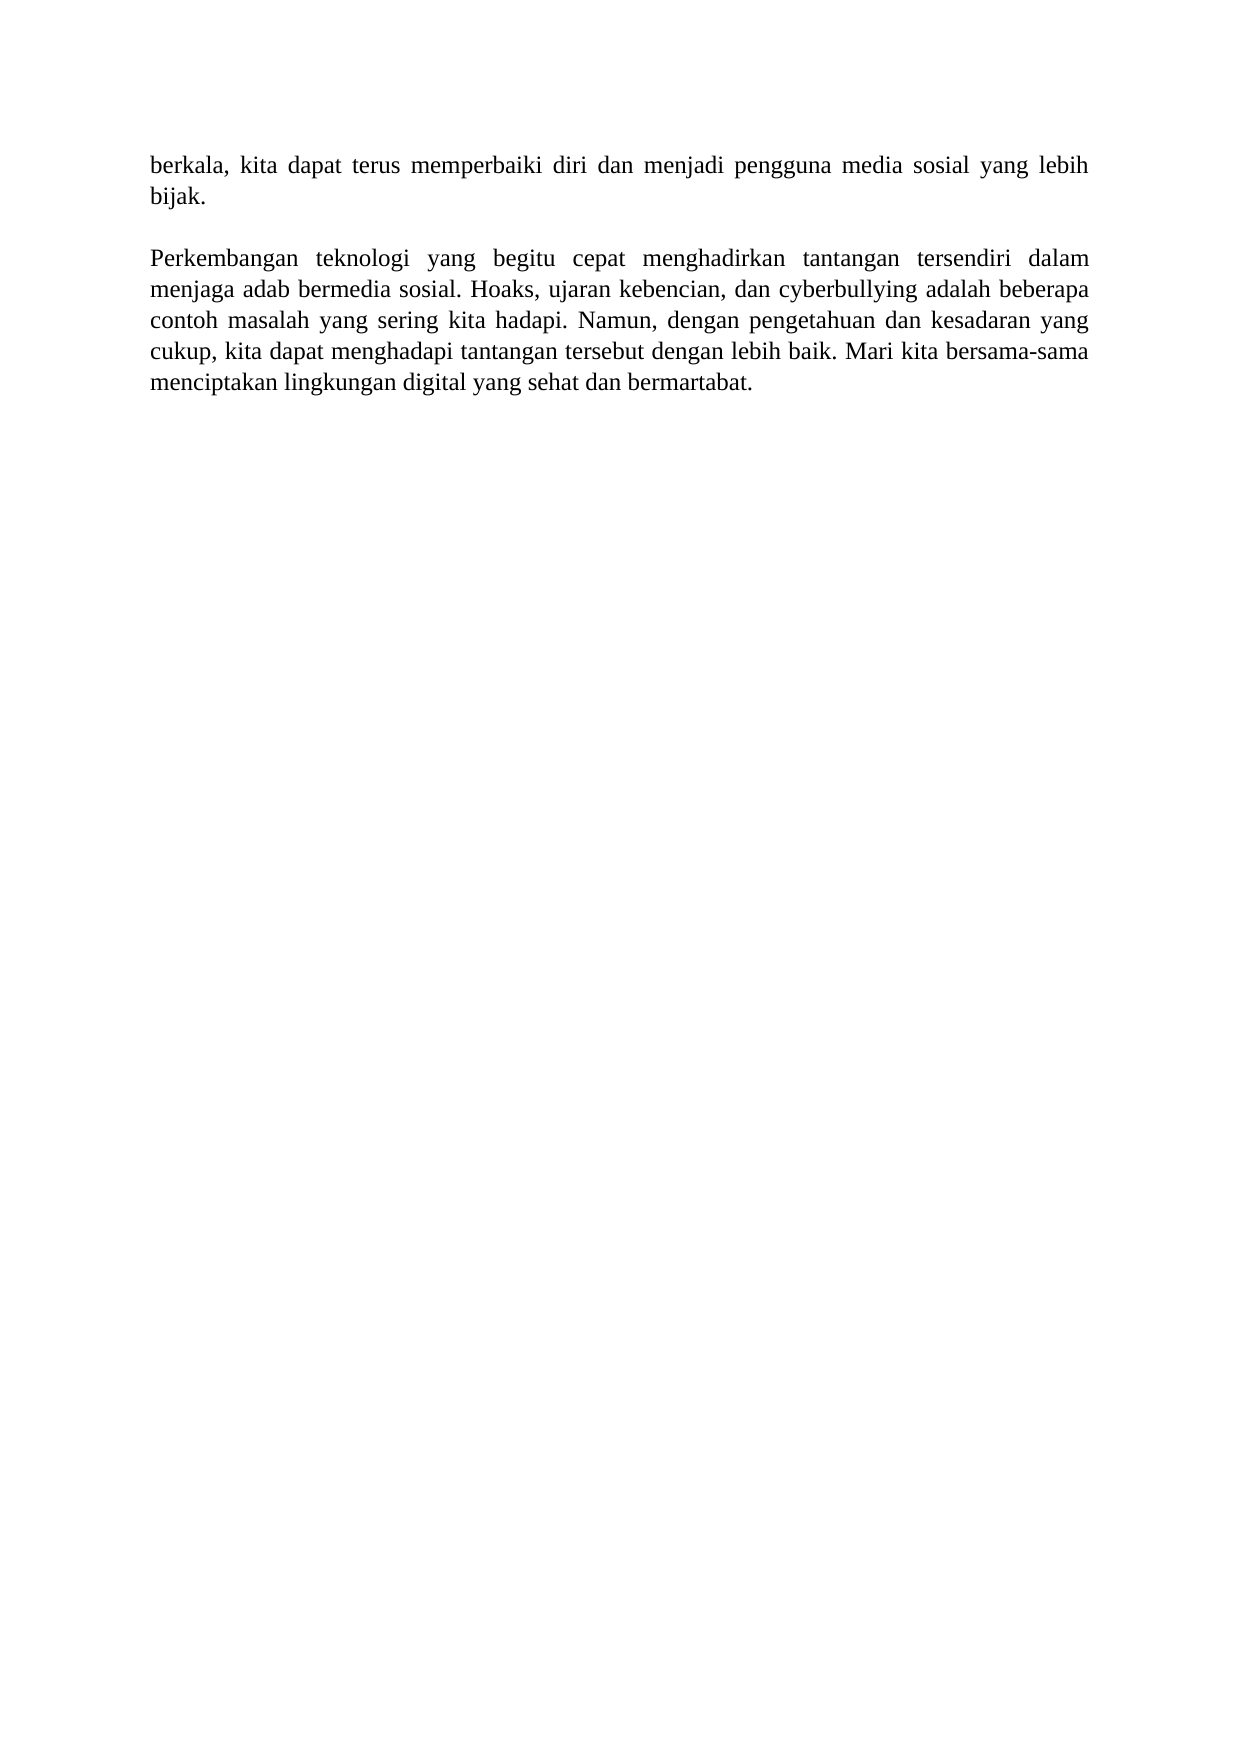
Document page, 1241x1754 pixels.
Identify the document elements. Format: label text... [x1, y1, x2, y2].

list Perkembangan teknologi yang begitu cepat menghadirkan tantangan tersendiri dalam menjaga adab bermedia sosial. Hoaks, ujaran kebencian, dan cyberbullying adalah beberapa contoh masalah yang sering kita hadapi. Namun, dengan pengetahuan dan kesadaran yang cukup, kita dapat menghadapi tantangan tersebut dengan lebih baik. Mari kita bersama-sama menciptakan lingkungan digital yang sehat dan bermartabat. [150, 243, 1090, 396]
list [150, 150, 1090, 210]
